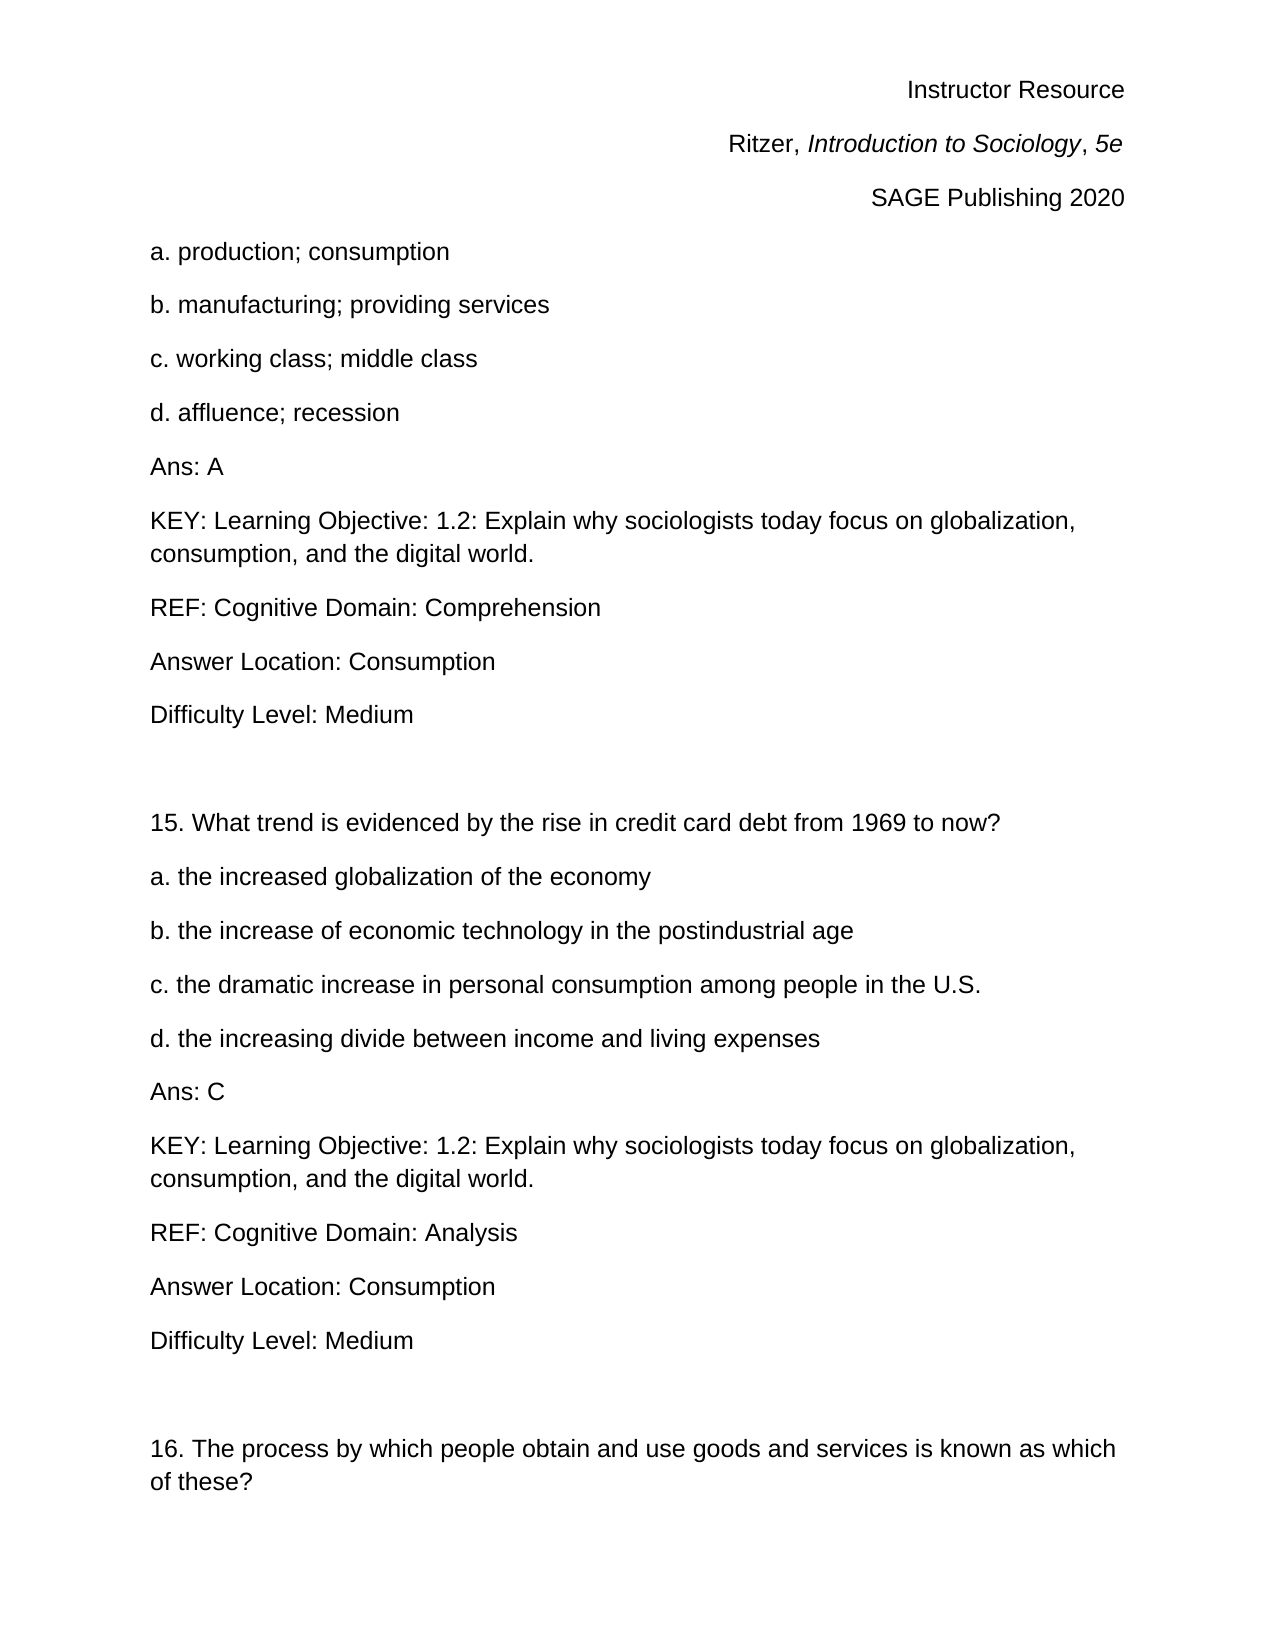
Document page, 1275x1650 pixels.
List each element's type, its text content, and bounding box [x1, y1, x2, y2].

text b. the increase of economic technology in the postindustrial age [150, 916, 1125, 944]
text c. working class; middle class [150, 344, 1125, 373]
text REF: Cognitive Domain: Comprehension [150, 593, 1125, 621]
text Difficulty Level: Medium [150, 1326, 1125, 1354]
text 16. The process by which people obtain and use goods and services is known as which of these? [150, 1433, 1125, 1495]
text a. the increased globalization of the economy [150, 862, 1125, 891]
text b. manufacturing; providing services [150, 290, 1125, 319]
text Ans: A [150, 452, 1125, 481]
text KEY: Learning Objective: 1.2: Explain why sociologists today focus on globalization, consumption, and the digital world. [150, 506, 1125, 568]
text Answer Location: Consumption [150, 1272, 1125, 1301]
text d. affluence; recession [150, 398, 1125, 427]
text REF: Cognitive Domain: Analysis [150, 1218, 1125, 1247]
text Difficulty Level: Medium [150, 700, 1125, 729]
text a. production; consumption [150, 237, 1125, 265]
text d. the increasing divide between income and living expenses [150, 1023, 1125, 1052]
text 15. What trend is evidenced by the rise in credit card debt from 1969 to now? [150, 808, 1125, 837]
text Ans: C [150, 1077, 1125, 1106]
text c. the dramatic increase in personal consumption among people in the U.S. [150, 970, 1125, 998]
text Answer Location: Consumption [150, 647, 1125, 675]
text KEY: Learning Objective: 1.2: Explain why sociologists today focus on globalization, consumption, and the digital world. [150, 1131, 1125, 1193]
